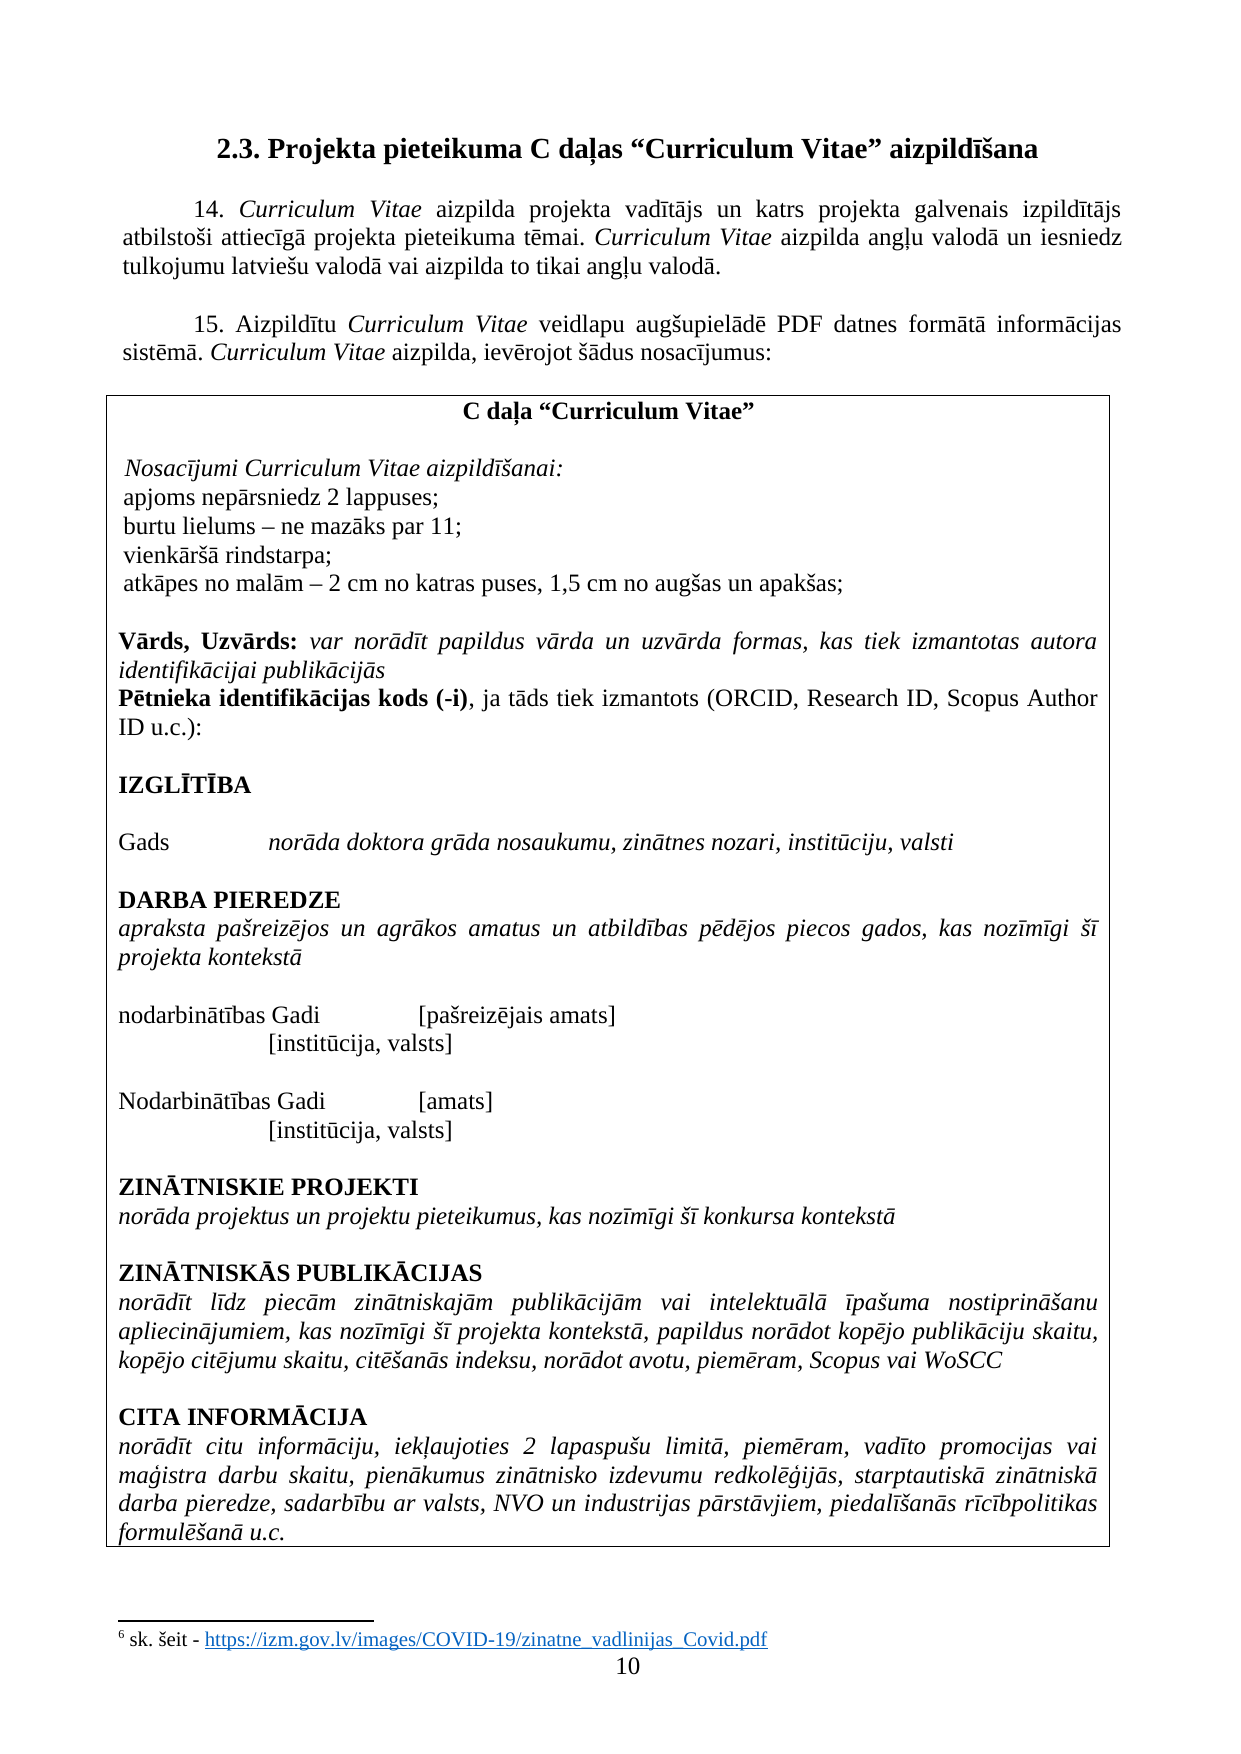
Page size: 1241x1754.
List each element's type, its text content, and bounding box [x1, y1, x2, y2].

subtitle 2.3. Projekta pieteikuma C daļas “Curriculum Vitae” aizpildīšana [118, 131, 1137, 165]
table_header C daļa “Curriculum Vitae” Nosacījumi Curriculum Vitae aizpildīšanai: apjoms nepārsniedz 2 lappuses; burtu lielums – ne mazāks par 11; vienkāršā rindstarpa; atkāpes no malām – 2 cm no katras puses, 1,5 cm no augšas un apakšas; Vārds, Uzvārds: var norādīt papildus vārda un uzvārda formas, kas tiek izmantotas autora identifikācijai publikācijās Pētnieka identifikācijas kods (-i), ja tāds tiek izmantots (ORCID, Research ID, Scopus Author ID u.c.): IZGLĪTĪBA Gads norāda doktora grāda nosaukumu, zinātnes nozari, institūciju, valsti DARBA PIEREDZE apraksta pašreizējos un agrākos amatus un atbildības pēdējos piecos gados, kas nozīmīgi šī projekta kontekstā nodarbinātības Gadi [pašreizējais amats] [institūcija, valsts] Nodarbinātības Gadi [amats] [institūcija, valsts] ZINĀTNISKIE PROJEKTI norāda projektus un projektu pieteikumus, kas nozīmīgi šī konkursa kontekstā ZINĀTNISKĀS PUBLIKĀCIJAS norādīt līdz piecām zinātniskajām publikācijām vai intelektuālā īpašuma nostiprināšanu apliecinājumiem, kas nozīmīgi šī projekta kontekstā, papildus norādot kopējo publikāciju skaitu, kopējo citējumu skaitu, citēšanās indeksu, norādot avotu, piemēram, Scopus vai WoSCC CITA INFORMĀCIJA norādīt citu informāciju, iekļaujoties 2 lapaspušu limitā, piemēram, vadīto promocijas vai maģistra darbu skaitu, pienākumus zinātnisko izdevumu redkolēģijās, starptautiskā zinātniskā darba pieredze, sadarbību ar valsts, NVO un industrijas pārstāvjiem, piedalīšanās rīcībpolitikas formulēšanā u.c. [107, 396, 1109, 1546]
list 15. Aizpildītu Curriculum Vitae veidlapu augšupielādē PDF datnes formātā informācijas sistēmā. Curriculum Vitae aizpilda, ievērojot šādus nosacījumus: [122, 309, 1122, 366]
list 14. Curriculum Vitae aizpilda projekta vadītājs un katrs projekta galvenais izpildītājs atbilstoši attiecīgā projekta pieteikuma tēmai. Curriculum Vitae aizpilda angļu valodā un iesniedz tulkojumu latviešu valodā vai aizpilda to tikai angļu valodā. [122, 194, 1122, 280]
